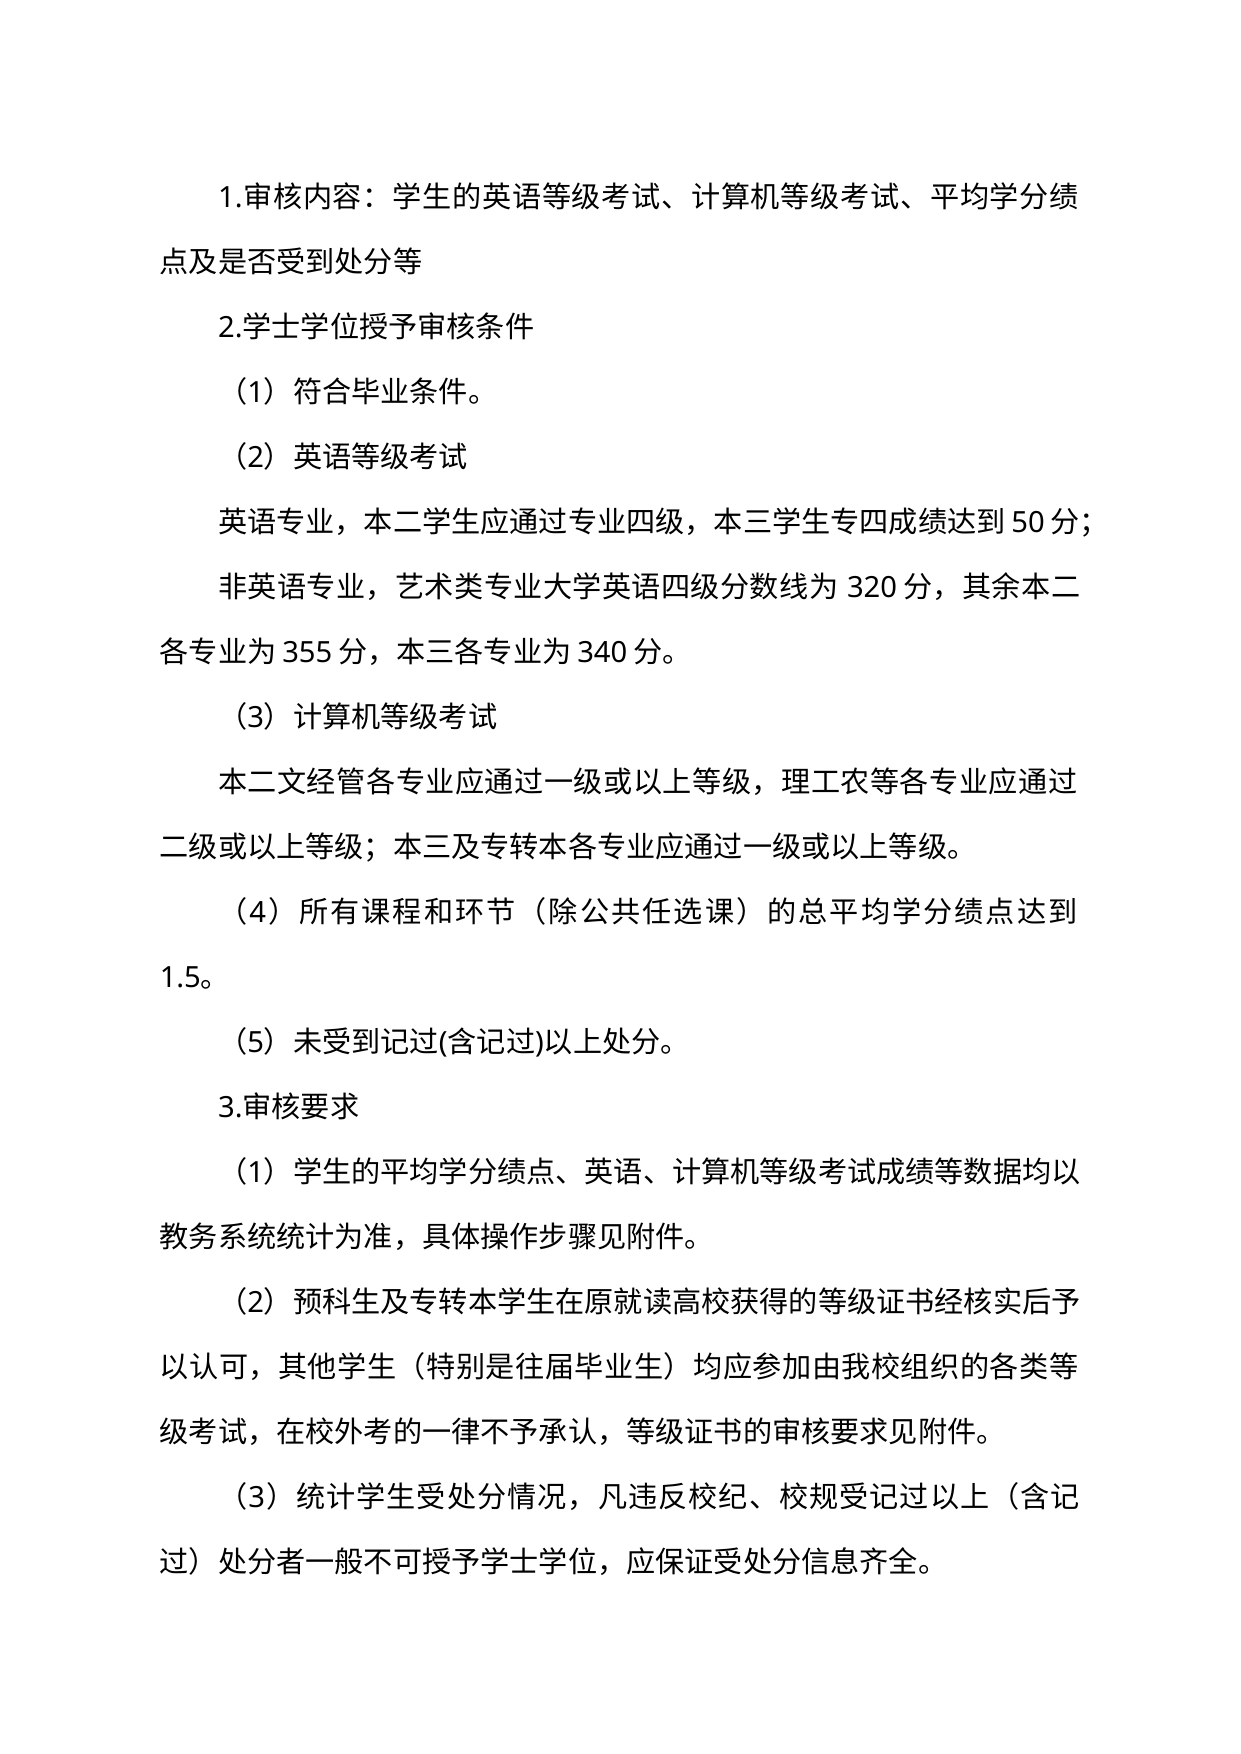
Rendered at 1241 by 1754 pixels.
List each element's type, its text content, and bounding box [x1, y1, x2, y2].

text 3.审核要求 [159, 1072, 1081, 1137]
text （1）学生的平均学分绩点、英语、计算机等级考试成绩等数据均以教务系统统计为准，具体操作步骤见附件。 [159, 1137, 1081, 1267]
text （4）所有课程和环节（除公共任选课）的总平均学分绩点达到1.5。 [159, 877, 1081, 1007]
text （3）计算机等级考试 [159, 682, 1081, 747]
text 本二文经管各专业应通过一级或以上等级，理工农等各专业应通过二级或以上等级；本三及专转本各专业应通过一级或以上等级。 [159, 747, 1081, 877]
text （5）未受到记过(含记过)以上处分。 [159, 1007, 1081, 1072]
text 1.审核内容：学生的英语等级考试、计算机等级考试、平均学分绩点及是否受到处分等 [159, 162, 1081, 292]
text （3）统计学生受处分情况，凡违反校纪、校规受记过以上（含记过）处分者一般不可授予学士学位，应保证受处分信息齐全。 [159, 1462, 1081, 1592]
text 英语专业，本二学生应通过专业四级，本三学生专四成绩达到50分； [159, 487, 1081, 552]
text （2）英语等级考试 [159, 422, 1081, 487]
text （2）预科生及专转本学生在原就读高校获得的等级证书经核实后予以认可，其他学生（特别是往届毕业生）均应参加由我校组织的各类等级考试，在校外考的一律不予承认，等级证书的审核要求见附件。 [159, 1267, 1081, 1462]
text 2.学士学位授予审核条件 [159, 292, 1081, 357]
text 非英语专业，艺术类专业大学英语四级分数线为320分，其余本二各专业为355分，本三各专业为340分。 [159, 552, 1081, 682]
text （1）符合毕业条件。 [159, 357, 1081, 422]
